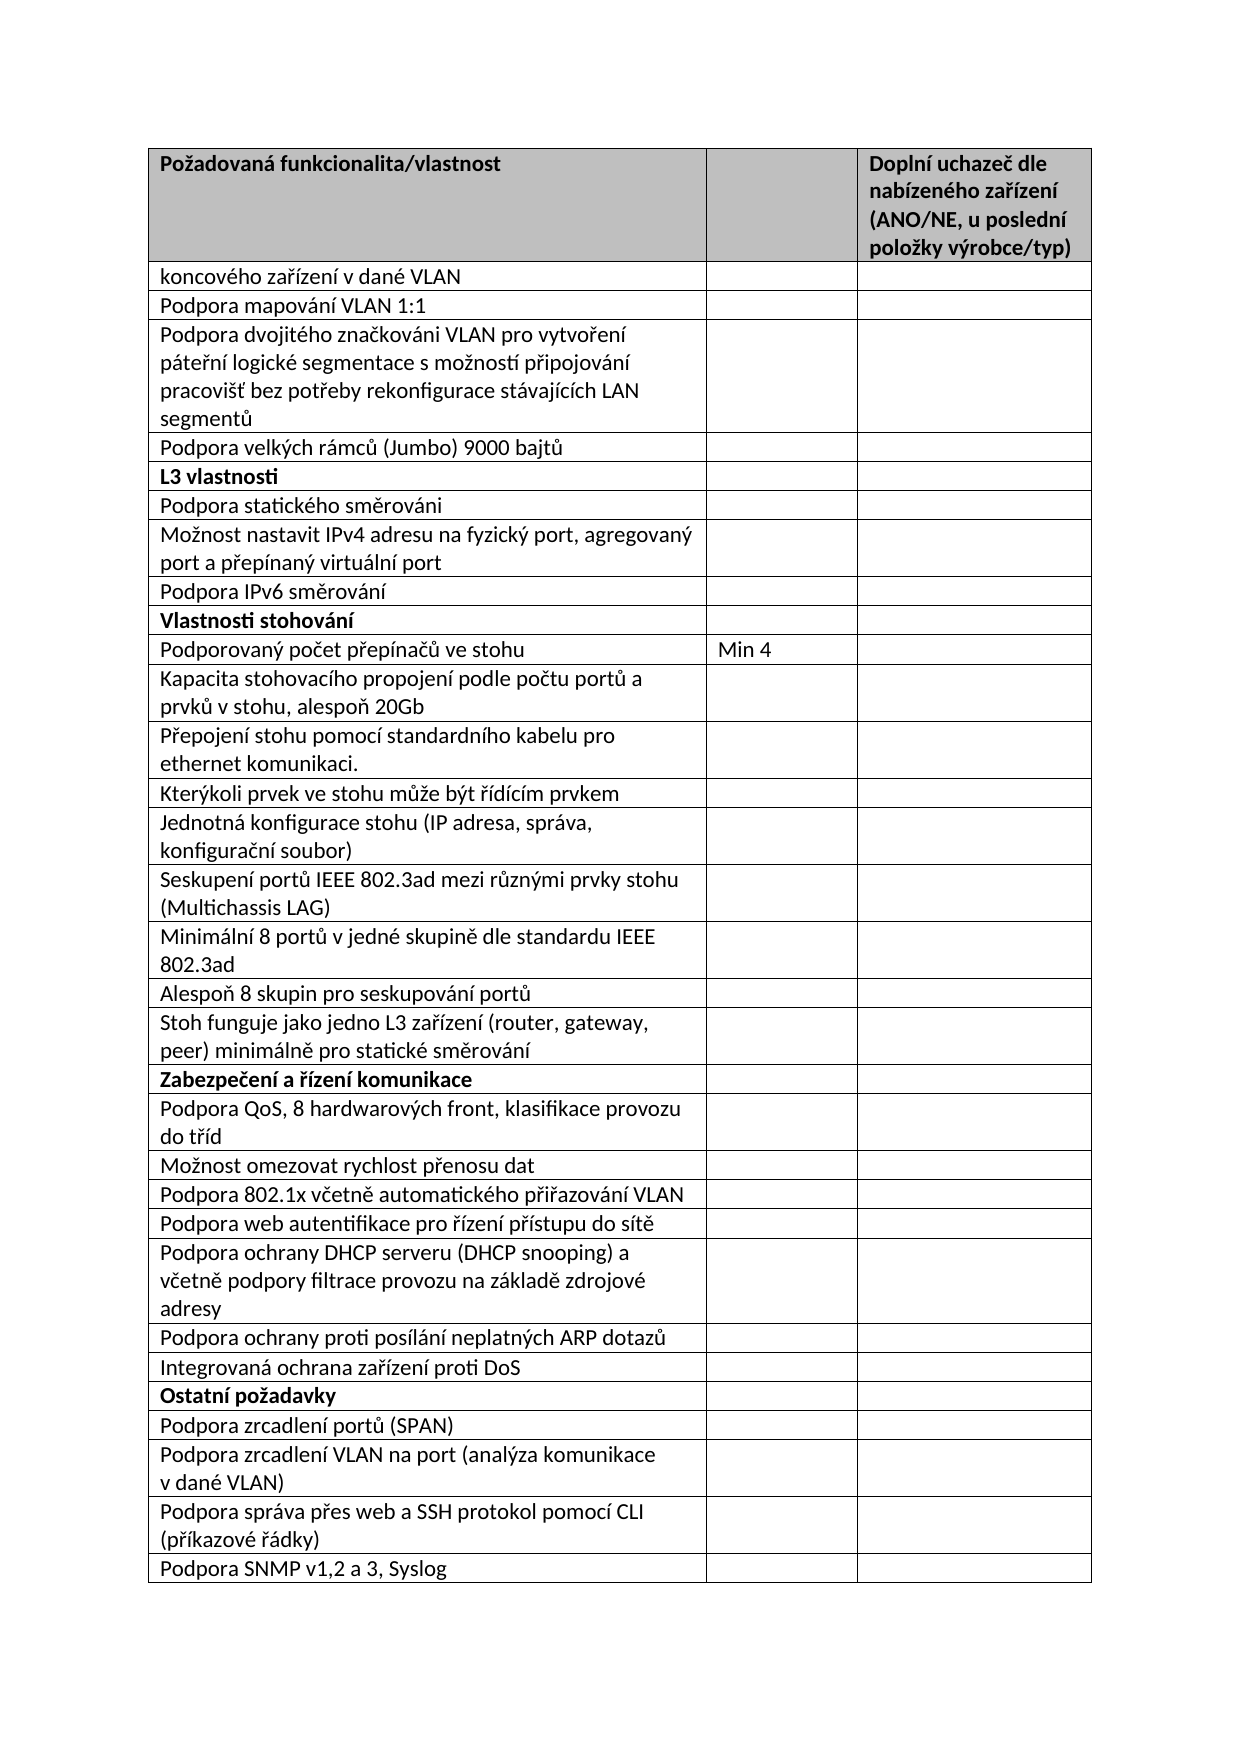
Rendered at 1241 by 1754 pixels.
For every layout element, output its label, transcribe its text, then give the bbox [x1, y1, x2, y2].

table_cell [707, 979, 857, 1007]
table_cell Min 4 [707, 635, 857, 663]
table_cell [707, 1008, 857, 1064]
table_cell Jednotná konfigurace stohu (IP adresa, správa, konfigurační soubor) [149, 808, 706, 864]
table_cell Kterýkoli prvek ve stohu může být řídícím prvkem [149, 779, 706, 807]
table_cell [858, 635, 1091, 663]
table_cell [707, 1151, 857, 1179]
table_cell [858, 1497, 1091, 1553]
table_cell Alespoň 8 skupin pro seskupování portů [149, 979, 706, 1007]
table_cell [707, 1065, 857, 1093]
table_cell [858, 491, 1091, 519]
table_cell Přepojení stohu pomocí standardního kabelu pro ethernet komunikaci. [149, 722, 706, 778]
table_cell Kapacita stohovacího propojení podle počtu portů a prvků v stohu, alespoň 20Gb [149, 665, 706, 721]
table_cell Integrovaná ochrana zařízení proti DoS [149, 1353, 706, 1381]
table_cell [858, 1411, 1091, 1439]
table_cell [858, 779, 1091, 807]
table_cell [858, 462, 1091, 490]
table_cell [858, 1180, 1091, 1208]
table_cell [858, 262, 1091, 290]
table_cell Podpora IPv6 směrování [149, 577, 706, 605]
table_cell [858, 722, 1091, 778]
table_cell [707, 1180, 857, 1208]
table_cell Podpora mapování VLAN 1:1 [149, 291, 706, 319]
table_cell Podpora QoS, 8 hardwarových front, klasifikace provozu do tříd [149, 1094, 706, 1150]
table_cell [858, 922, 1091, 978]
table_cell Podpora velkých rámců (Jumbo) 9000 bajtů [149, 433, 706, 461]
table_cell Možnost nastavit IPv4 adresu na fyzický port, agregovaný port a přepínaný virtuální port [149, 520, 706, 576]
table_cell [858, 1008, 1091, 1064]
table_cell [707, 320, 857, 432]
table_cell Zabezpečení a řízení komunikace [149, 1065, 706, 1093]
table_cell [858, 1094, 1091, 1150]
table_cell [858, 433, 1091, 461]
table_cell [707, 1497, 857, 1553]
table_cell Podpora správa přes web a SSH protokol pomocí CLI (příkazové řádky) [149, 1497, 706, 1553]
table_cell Seskupení portů IEEE 802.3ad mezi různými prvky stohu (Multichassis LAG) [149, 865, 706, 921]
table_cell [707, 520, 857, 576]
table_cell [707, 1440, 857, 1496]
table_cell [707, 1094, 857, 1150]
table_cell [858, 1554, 1091, 1582]
table_cell [707, 1382, 857, 1410]
table_cell [858, 577, 1091, 605]
table_cell Podporovaný počet přepínačů ve stohu [149, 635, 706, 663]
table_cell [707, 1554, 857, 1582]
table_cell [858, 1151, 1091, 1179]
table_cell [858, 1065, 1091, 1093]
table_cell [858, 1382, 1091, 1410]
table_cell Možnost omezovat rychlost přenosu dat [149, 1151, 706, 1179]
table_cell [707, 577, 857, 605]
table_cell [707, 491, 857, 519]
table_cell [707, 462, 857, 490]
table_cell [858, 291, 1091, 319]
table_cell Podpora ochrany DHCP serveru (DHCP snooping) a včetně podpory filtrace provozu na základě zdrojové adresy [149, 1239, 706, 1322]
table_cell [707, 808, 857, 864]
table_cell Podpora zrcadlení portů (SPAN) [149, 1411, 706, 1439]
table_cell [707, 606, 857, 634]
table_cell Podpora ochrany proti posílání neplatných ARP dotazů [149, 1324, 706, 1352]
table_cell Podpora statického směrováni [149, 491, 706, 519]
table_cell Podpora 802.1x včetně automatického přiřazování VLAN [149, 1180, 706, 1208]
table_cell [858, 520, 1091, 576]
table_cell [858, 979, 1091, 1007]
table_cell [858, 1209, 1091, 1237]
table_cell [707, 1324, 857, 1352]
table_cell [858, 606, 1091, 634]
table_cell [858, 665, 1091, 721]
table_cell Podpora web autentifikace pro řízení přístupu do sítě [149, 1209, 706, 1237]
table_header Doplní uchazeč dle nabízeného zařízení (ANO/NE, u poslední položky výrobce/typ) [858, 149, 1091, 261]
table_cell [858, 1353, 1091, 1381]
table_cell [707, 865, 857, 921]
table_cell [858, 1239, 1091, 1322]
table_cell [707, 722, 857, 778]
table_cell [707, 665, 857, 721]
table_cell Podpora SNMP v1,2 a 3, Syslog [149, 1554, 706, 1582]
table_cell Ostatní požadavky [149, 1382, 706, 1410]
table_cell [858, 1324, 1091, 1352]
table_cell [707, 1353, 857, 1381]
table_cell [858, 865, 1091, 921]
table_cell [707, 291, 857, 319]
table_cell Minimální 8 portů v jedné skupině dle standardu IEEE 802.3ad [149, 922, 706, 978]
table_cell Podpora zrcadlení VLAN na port (analýza komunikace v dané VLAN) [149, 1440, 706, 1496]
table_cell Stoh funguje jako jedno L3 zařízení (router, gateway, peer) minimálně pro statické směrování [149, 1008, 706, 1064]
table_header [707, 149, 857, 261]
table_cell [707, 1411, 857, 1439]
table_cell [707, 1239, 857, 1322]
table_cell [707, 1209, 857, 1237]
table_cell [707, 433, 857, 461]
table_cell Vlastnosti stohování [149, 606, 706, 634]
table_cell [858, 808, 1091, 864]
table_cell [149, 262, 706, 290]
table_cell [707, 922, 857, 978]
table_cell [707, 779, 857, 807]
table_cell [858, 1440, 1091, 1496]
table_cell L3 vlastnosti [149, 462, 706, 490]
table_cell [707, 262, 857, 290]
table_cell Podpora dvojitého značkováni VLAN pro vytvoření páteřní logické segmentace s možností připojování pracovišť bez potřeby rekonfigurace stávajících LAN segmentů [149, 320, 706, 432]
table_cell [858, 320, 1091, 432]
table_header Požadovaná funkcionalita/vlastnost [149, 149, 706, 261]
